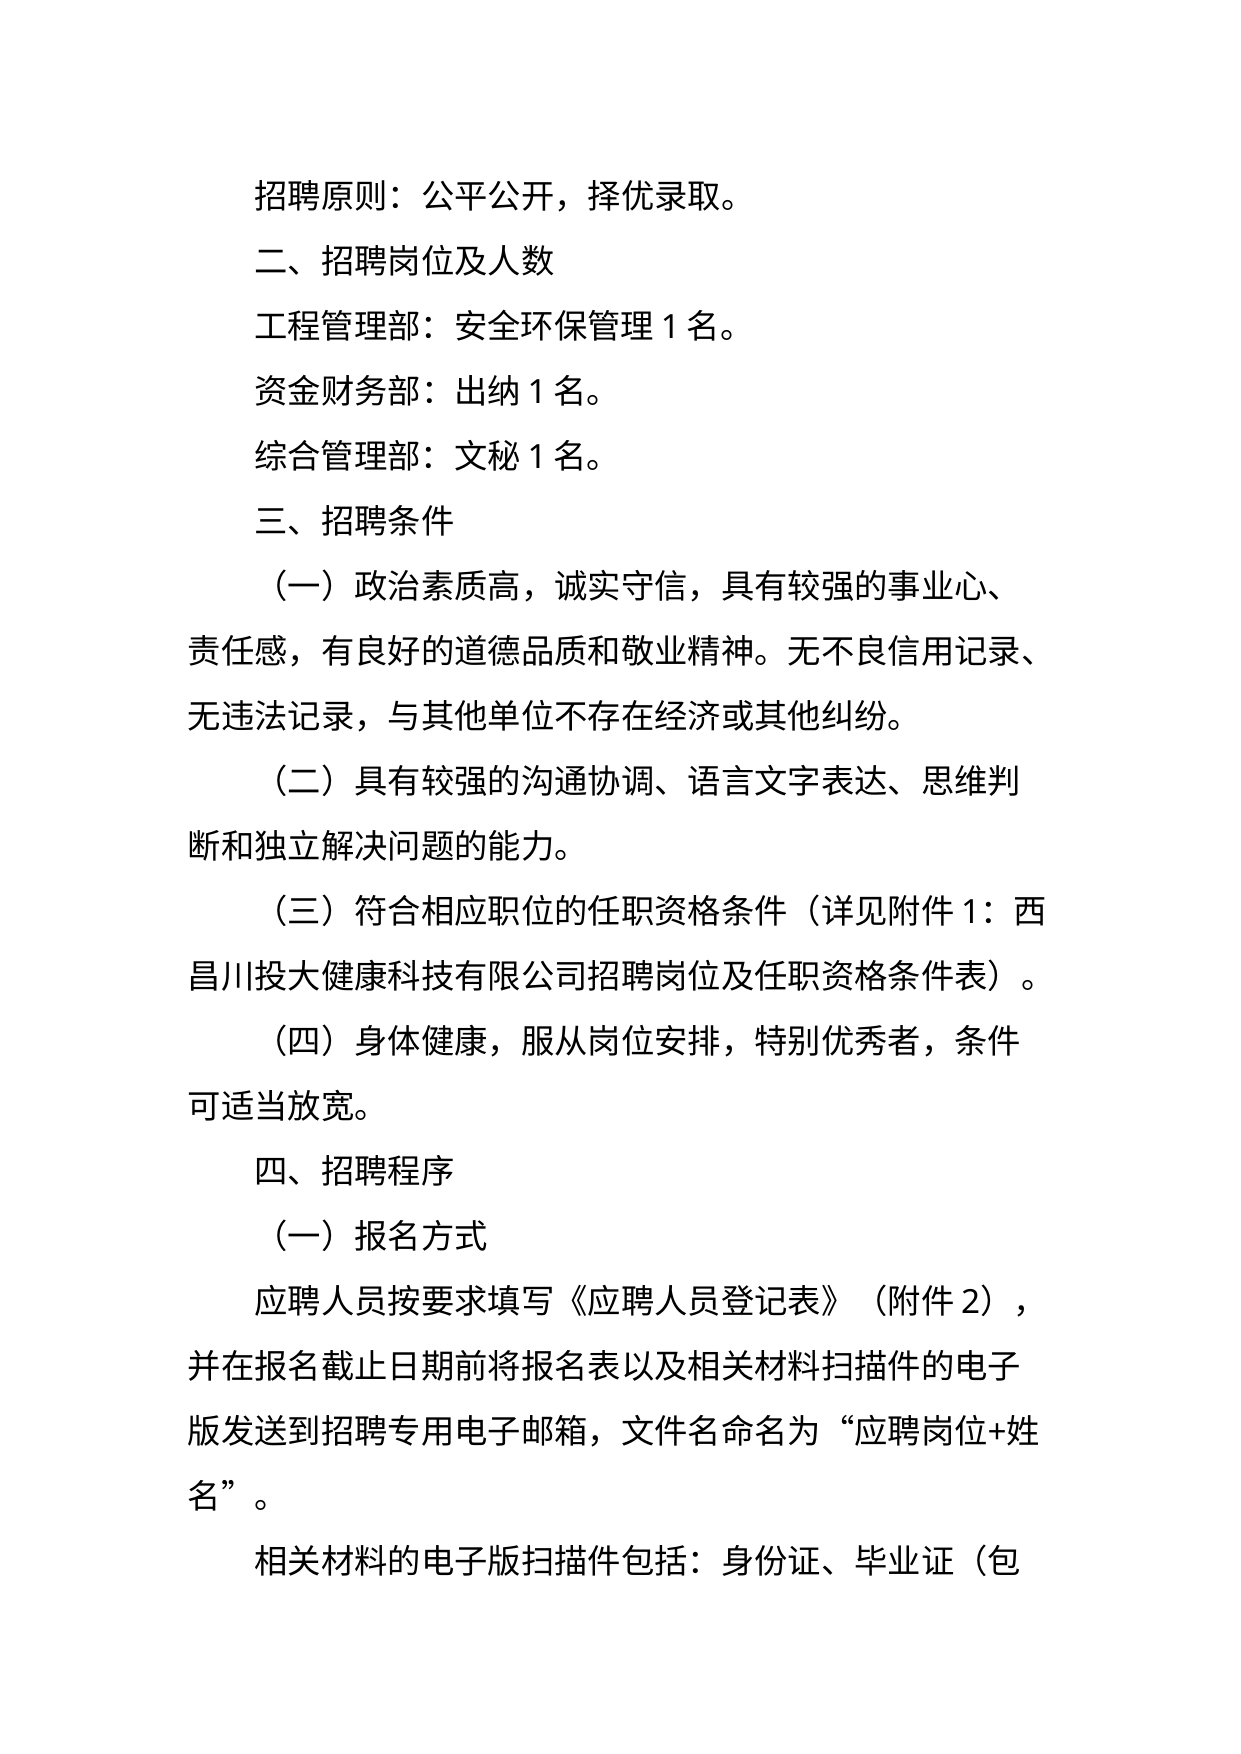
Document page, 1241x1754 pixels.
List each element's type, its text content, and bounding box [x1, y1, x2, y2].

text （四）身体健康，服从岗位安排，特别优秀者，条件可适当放宽。 [187, 1007, 1053, 1137]
text 工程管理部：安全环保管理1名。 [254, 292, 1053, 357]
text 应聘人员按要求填写《应聘人员登记表》（附件2），并在报名截止日期前将报名表以及相关材料扫描件的电子版发送到招聘专用电子邮箱，文件名命名为“应聘岗位+姓名”。 [187, 1267, 1053, 1527]
text （一）报名方式 [187, 1202, 1053, 1267]
text 资金财务部：出纳1名。 [187, 357, 1053, 422]
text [187, 1527, 1053, 1592]
text （二）具有较强的沟通协调、语言文字表达、思维判断和独立解决问题的能力。 [187, 747, 1053, 877]
text 四、招聘程序 [187, 1137, 1053, 1202]
text 综合管理部：文秘1名。 [254, 422, 1053, 487]
text 招聘原则：公平公开，择优录取。 [187, 162, 1053, 227]
text 三、招聘条件 [187, 487, 1053, 552]
text （三）符合相应职位的任职资格条件（详见附件1：西昌川投大健康科技有限公司招聘岗位及任职资格条件表）。 [187, 877, 1053, 1007]
text （一）政治素质高，诚实守信，具有较强的事业心、责任感，有良好的道德品质和敬业精神。无不良信用记录、无违法记录，与其他单位不存在经济或其他纠纷。 [187, 552, 1053, 747]
text 二、招聘岗位及人数 [187, 227, 1053, 292]
